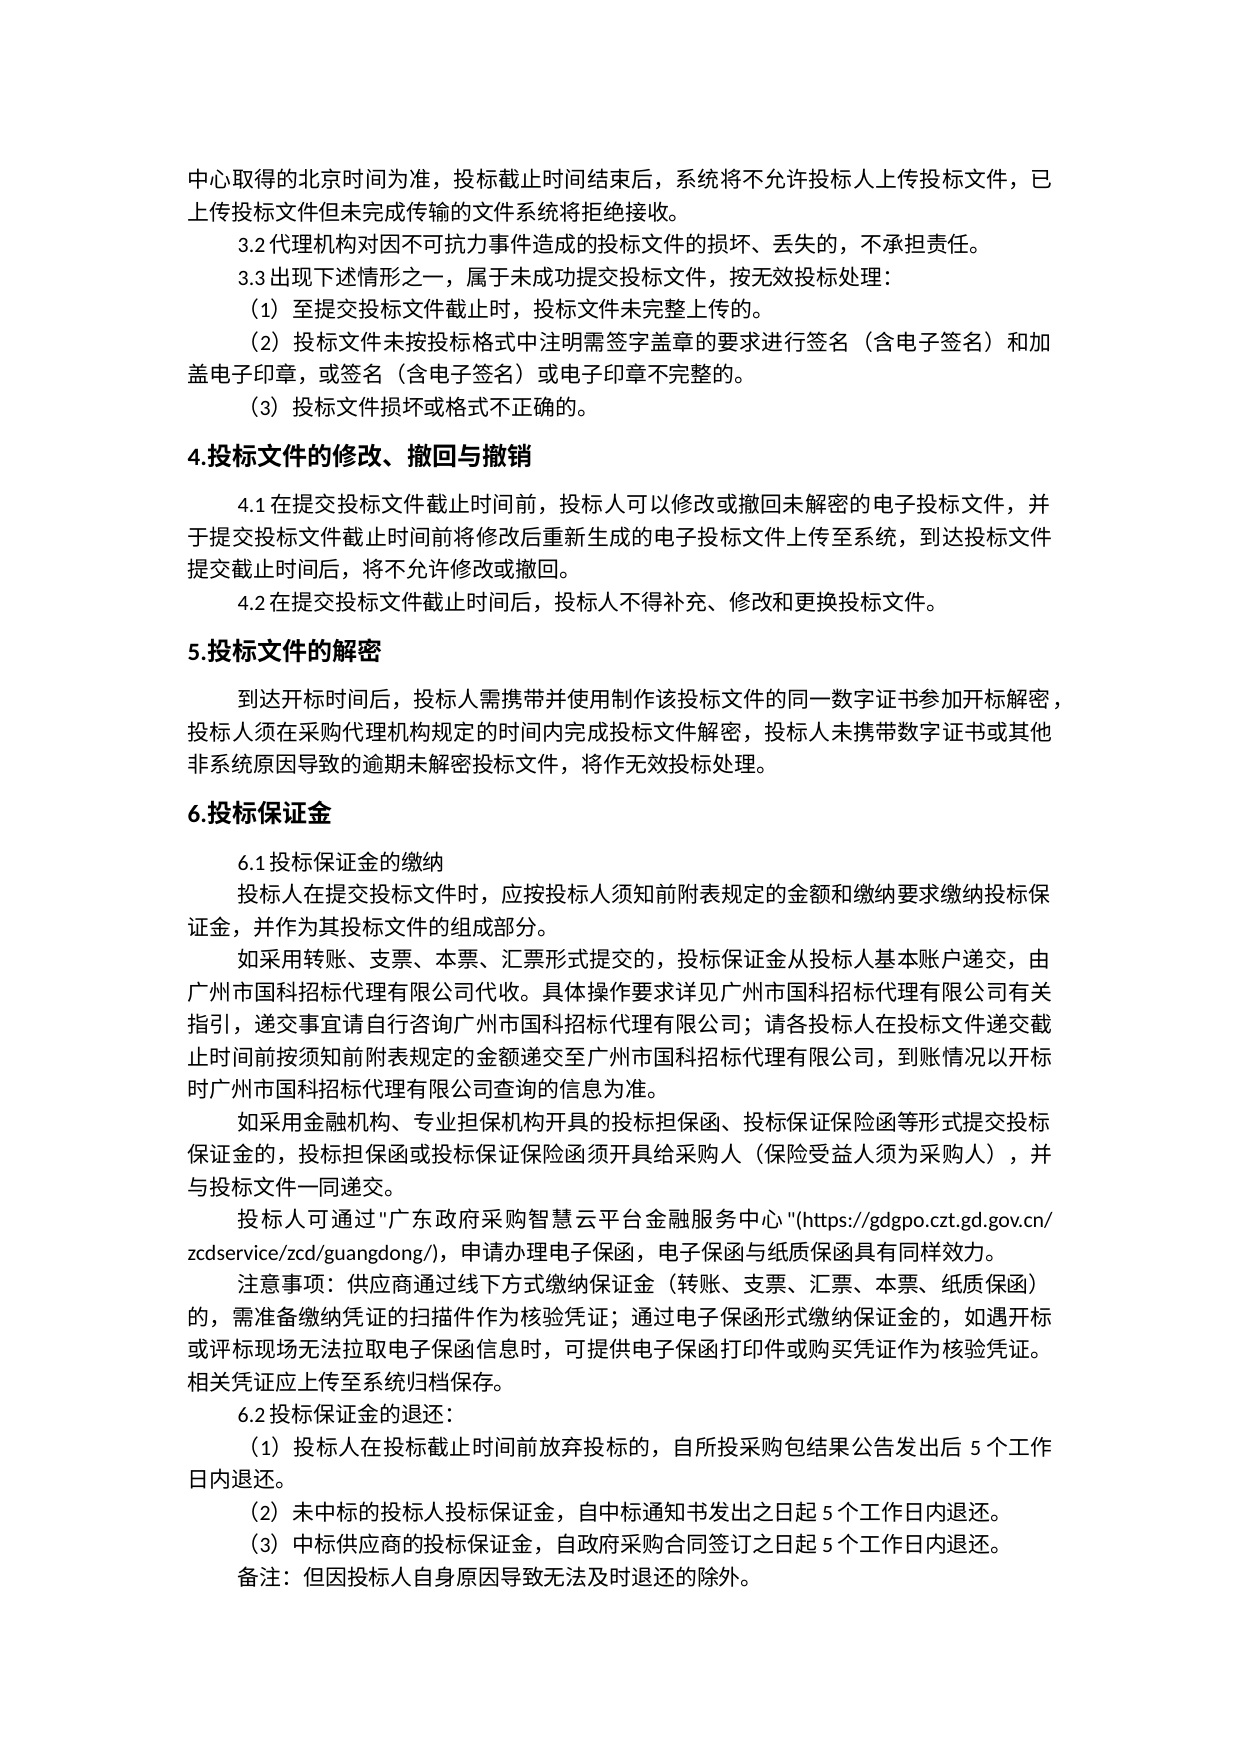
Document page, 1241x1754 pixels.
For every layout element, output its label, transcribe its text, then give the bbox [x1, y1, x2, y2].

text 6.1投标保证金的缴纳 [187, 844, 1053, 877]
text 注意事项：供应商通过线下方式缴纳保证金（转账、支票、汇票、本票、纸质保函）的，需准备缴纳凭证的扫描件作为核验凭证；通过电子保函形式缴纳保证金的，如遇开标或评标现场无法拉取电子保函信息时，可提供电子保函打印件或购买凭证作为核验凭证。相关凭证应上传至系统归档保存。 [187, 1267, 1053, 1397]
text 投标人可通过"广东政府采购智慧云平台金融服务中心"(https://gdgpo.czt.gd.gov.cn/zcdservice/zcd/guangdong/)，申请办理电子保函，电子保函与纸质保函具有同样效力。 [187, 1202, 1053, 1267]
text （3）投标文件损坏或格式不正确的。 [187, 389, 1053, 422]
text （3）中标供应商的投标保证金，自政府采购合同签订之日起5个工作日内退还。 [187, 1527, 1053, 1559]
text 4.1在提交投标文件截止时间前，投标人可以修改或撤回未解密的电子投标文件，并于提交投标文件截止时间前将修改后重新生成的电子投标文件上传至系统，到达投标文件提交截止时间后，将不允许修改或撤回。 [187, 487, 1053, 584]
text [187, 162, 1053, 227]
text 如采用金融机构、专业担保机构开具的投标担保函、投标保证保险函等形式提交投标保证金的，投标担保函或投标保证保险函须开具给采购人（保险受益人须为采购人），并与投标文件一同递交。 [187, 1104, 1053, 1202]
text 3.3出现下述情形之一，属于未成功提交投标文件，按无效投标处理： [187, 259, 1053, 292]
text 3.2代理机构对因不可抗力事件造成的投标文件的损坏、丢失的，不承担责任。 [187, 227, 1053, 259]
text （2）投标文件未按投标格式中注明需签字盖章的要求进行签名（含电子签名）和加盖电子印章，或签名（含电子签名）或电子印章不完整的。 [187, 324, 1053, 389]
text 如采用转账、支票、本票、汇票形式提交的，投标保证金从投标人基本账户递交，由广州市国科招标代理有限公司代收。具体操作要求详见广州市国科招标代理有限公司有关指引，递交事宜请自行咨询广州市国科招标代理有限公司；请各投标人在投标文件递交截止时间前按须知前附表规定的金额递交至广州市国科招标代理有限公司，到账情况以开标时广州市国科招标代理有限公司查询的信息为准。 [187, 942, 1053, 1104]
text 4.投标文件的修改、撤回与撤销 [187, 422, 1053, 487]
text 6.2投标保证金的退还： [187, 1397, 1053, 1429]
text 5.投标文件的解密 [187, 617, 1053, 682]
text （2）未中标的投标人投标保证金，自中标通知书发出之日起5个工作日内退还。 [187, 1494, 1053, 1527]
text （1）至提交投标文件截止时，投标文件未完整上传的。 [187, 292, 1053, 324]
text 到达开标时间后，投标人需携带并使用制作该投标文件的同一数字证书参加开标解密，投标人须在采购代理机构规定的时间内完成投标文件解密，投标人未携带数字证书或其他非系统原因导致的逾期未解密投标文件，将作无效投标处理。 [187, 682, 1053, 779]
text 备注：但因投标人自身原因导致无法及时退还的除外。 [187, 1559, 1053, 1592]
text （1）投标人在投标截止时间前放弃投标的，自所投采购包结果公告发出后5个工作日内退还。 [187, 1429, 1053, 1494]
text 4.2在提交投标文件截止时间后，投标人不得补充、修改和更换投标文件。 [187, 584, 1053, 617]
text 投标人在提交投标文件时，应按投标人须知前附表规定的金额和缴纳要求缴纳投标保证金，并作为其投标文件的组成部分。 [187, 877, 1053, 942]
text 6.投标保证金 [187, 779, 1053, 844]
